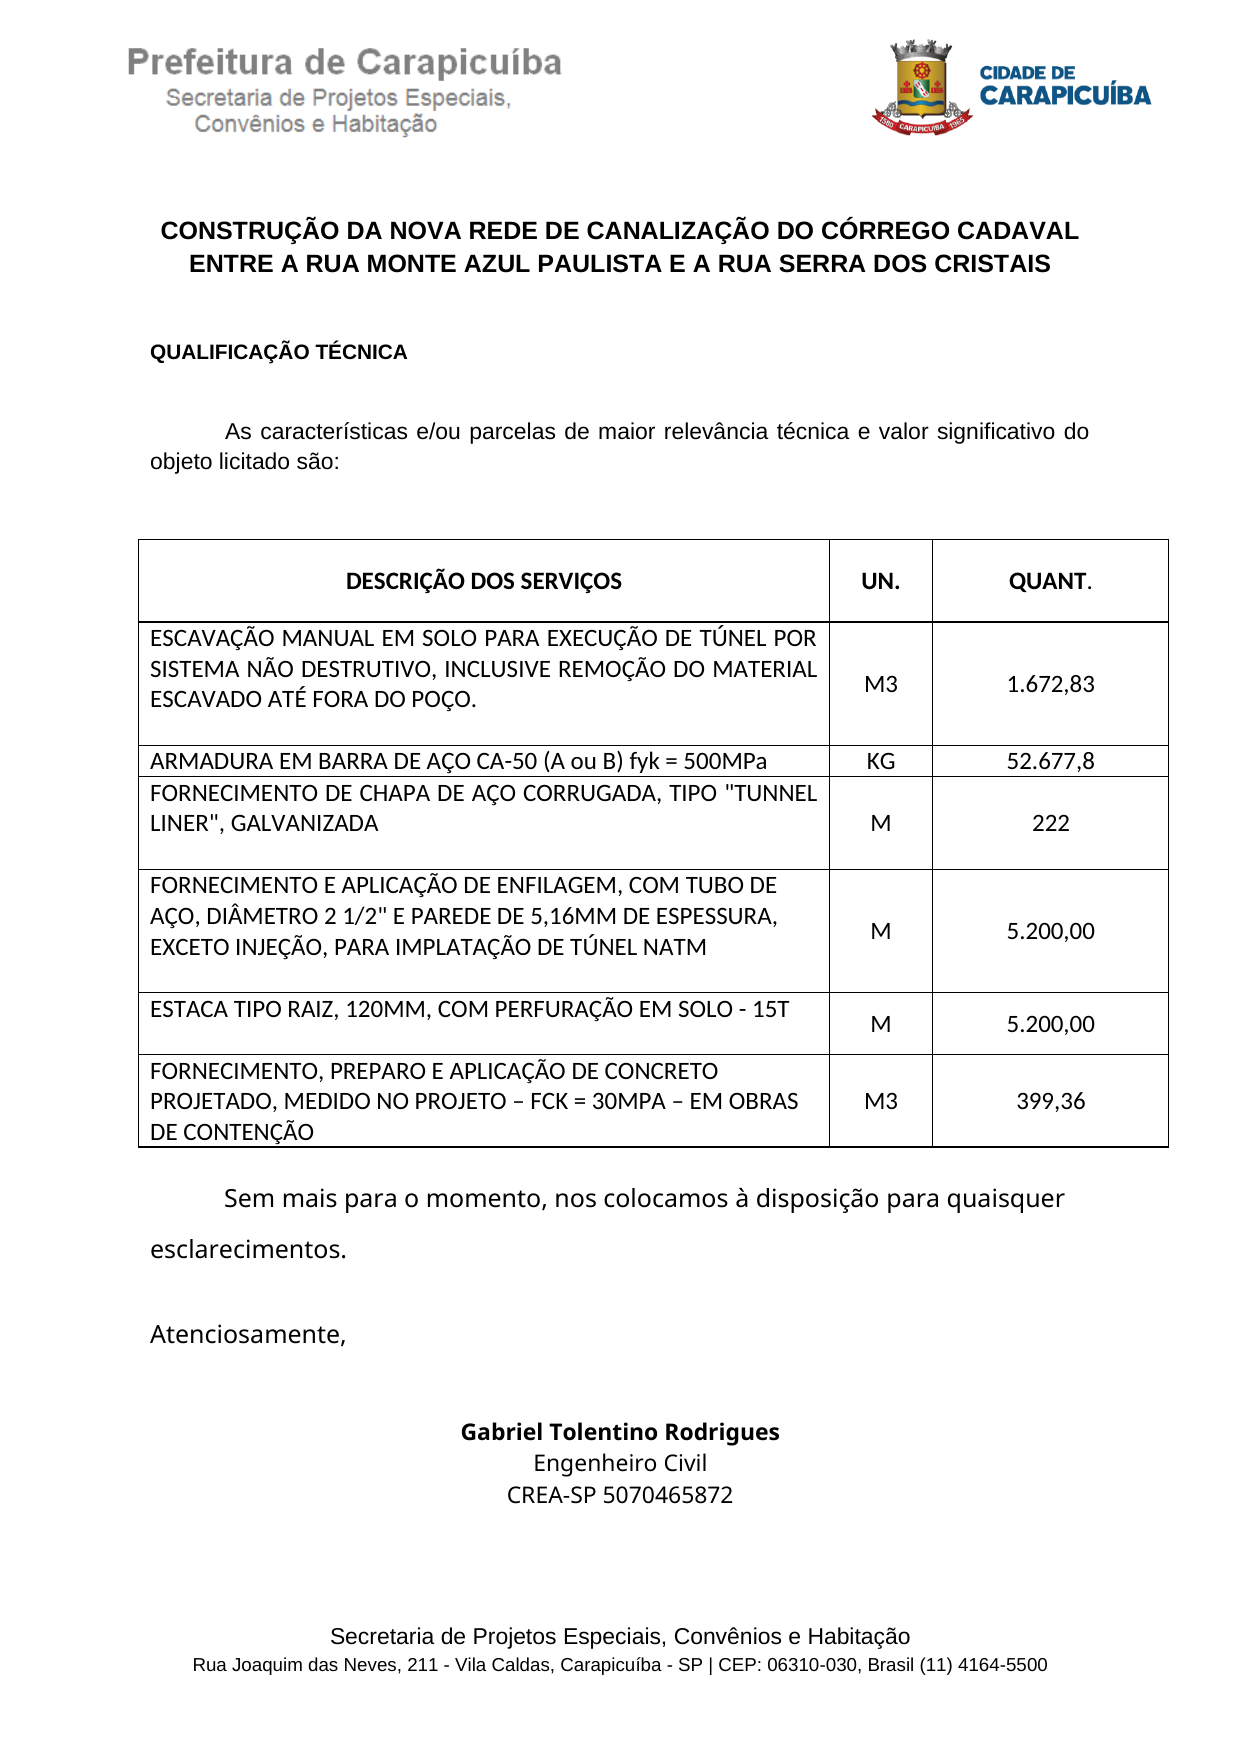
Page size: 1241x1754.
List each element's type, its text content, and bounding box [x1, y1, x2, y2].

table_cell 52.677,8 [933, 746, 1168, 776]
text Sem mais para o momento, nos colocamos à disposição para quaisquer esclarecimentos. [150, 1181, 1090, 1266]
table_cell FORNECIMENTO, PREPARO E APLICAÇÃO DE CONCRETO PROJETADO, MEDIDO NO PROJETO – FCK = 30MPA – EM OBRAS DE CONTENÇÃO [139, 1055, 829, 1146]
table_cell KG [830, 746, 932, 776]
table_cell 1.672,83 [933, 623, 1168, 744]
table_cell FORNECIMENTO E APLICAÇÃO DE ENFILAGEM, COM TUBO DE AÇO, DIÂMETRO 2 1/2" E PAREDE DE 5,16MM DE ESPESSURA, EXCETO INJEÇÃO, PARA IMPLATAÇÃO DE TÚNEL NATM [139, 870, 829, 992]
table_cell 5.200,00 [933, 870, 1168, 992]
table_cell M3 [830, 623, 932, 744]
text CONSTRUÇÃO DA NOVA REDE DE CANALIZAÇÃO DO CÓRREGO CADAVAL ENTRE A RUA MONTE AZUL PAULISTA E A RUA SERRA DOS CRISTAIS [150, 216, 1090, 278]
table_cell ESCAVAÇÃO MANUAL EM SOLO PARA EXECUÇÃO DE TÚNEL POR SISTEMA NÃO DESTRUTIVO, INCLUSIVE REMOÇÃO DO MATERIAL ESCAVADO ATÉ FORA DO POÇO. [139, 623, 829, 744]
table_cell ARMADURA EM BARRA DE AÇO CA-50 (A ou B) fyk = 500MPa [139, 746, 829, 776]
text QUALIFICAÇÃO TÉCNICA [150, 339, 1090, 363]
picture [871, 13, 1157, 168]
text CREA-SP 5070465872 [150, 1478, 1090, 1510]
table_cell 222 [933, 777, 1168, 869]
text Engenheiro Civil [150, 1447, 1090, 1478]
table_cell 399,36 [933, 1055, 1168, 1146]
picture [95, 13, 580, 153]
table_cell ESTACA TIPO RAIZ, 120MM, COM PERFURAÇÃO EM SOLO - 15T [139, 993, 829, 1054]
text Gabriel Tolentino Rodrigues [150, 1416, 1090, 1447]
text Atenciosamente, [150, 1317, 1090, 1351]
table_cell M [830, 870, 932, 992]
table_cell M [830, 777, 932, 869]
text As características e/ou parcelas de maior relevância técnica e valor significativo do objeto licitado são: [150, 418, 1090, 474]
table_header UN. [830, 540, 932, 621]
table_header QUANT. [933, 540, 1168, 621]
table_cell M [830, 993, 932, 1054]
table_cell 5.200,00 [933, 993, 1168, 1054]
table_cell M3 [830, 1055, 932, 1146]
table_header DESCRIÇÃO DOS SERVIÇOS [139, 540, 829, 621]
table_cell FORNECIMENTO DE CHAPA DE AÇO CORRUGADA, TIPO "TUNNEL LINER", GALVANIZADA [139, 777, 829, 869]
